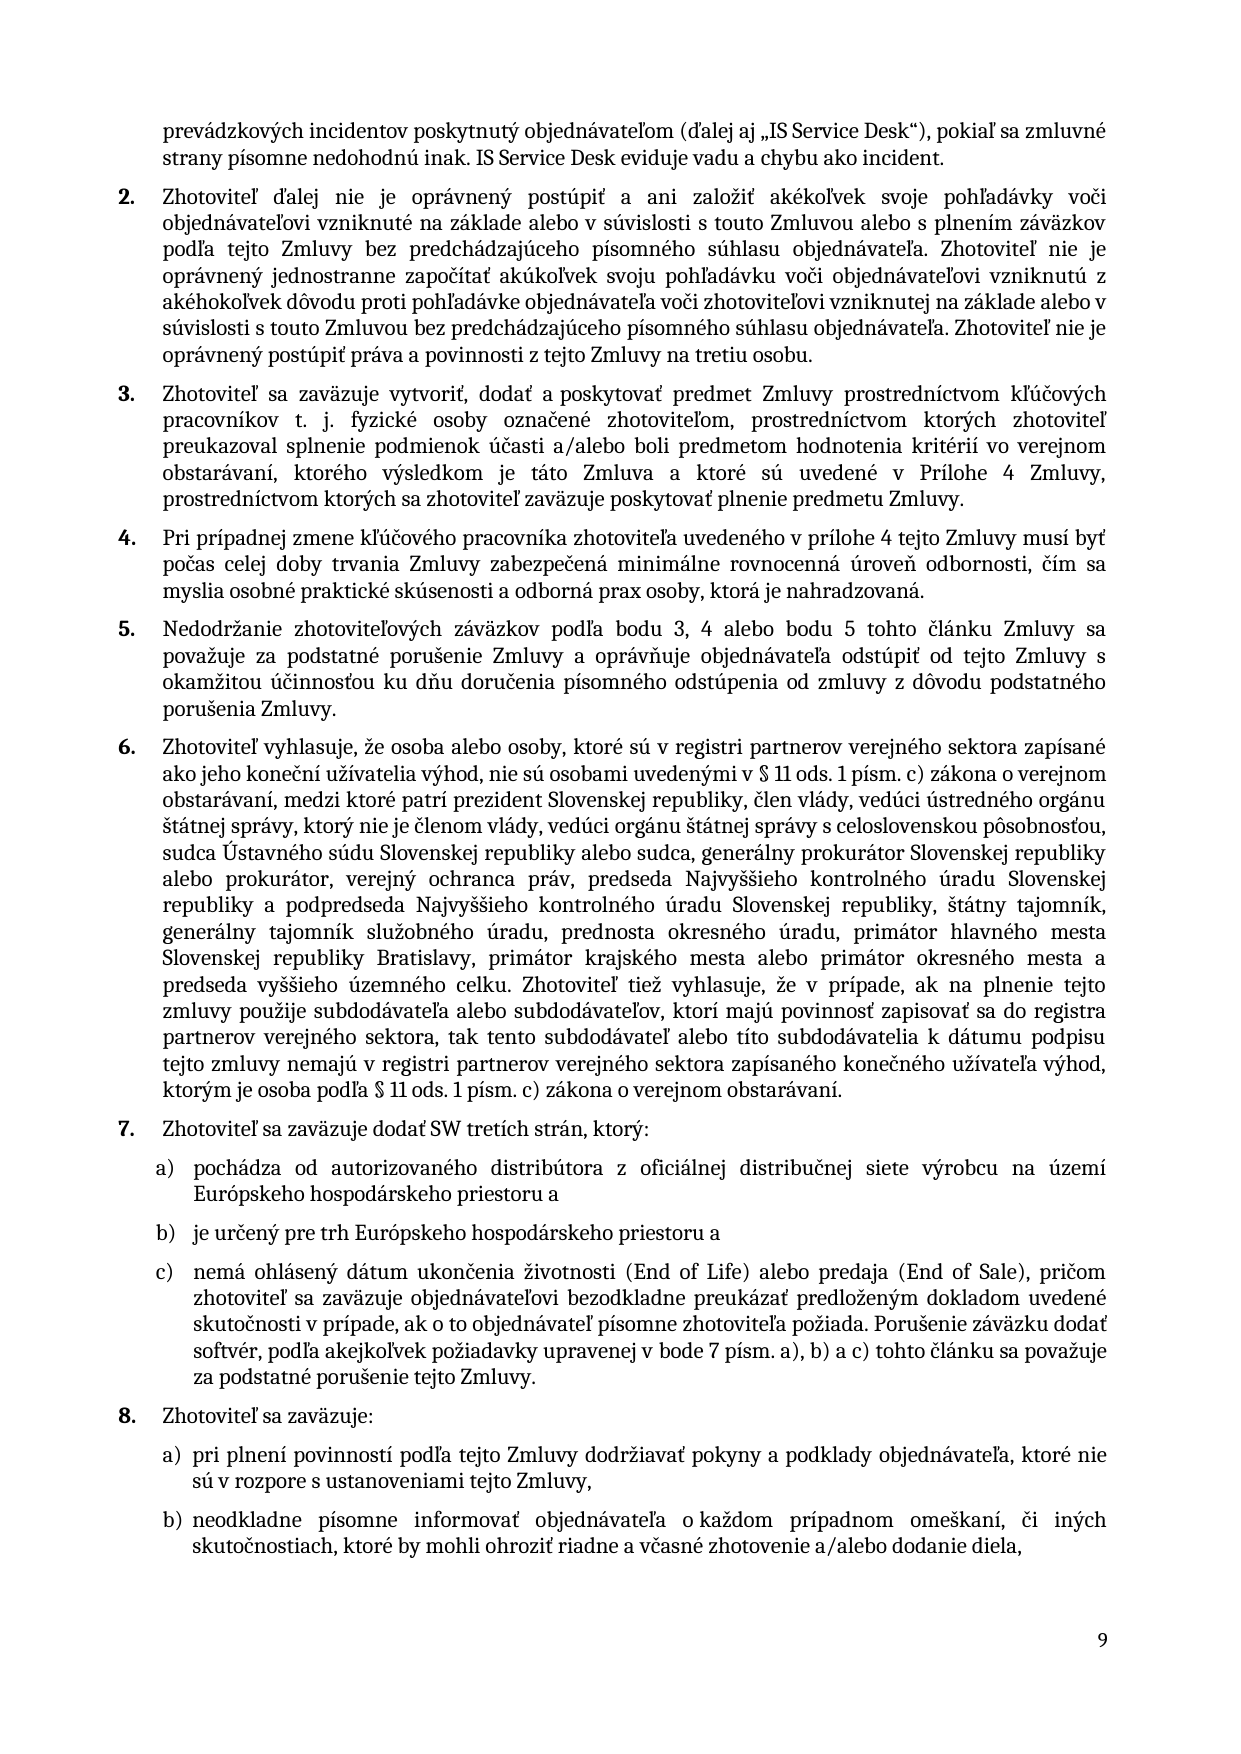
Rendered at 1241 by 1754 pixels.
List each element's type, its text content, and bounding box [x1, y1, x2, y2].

list Zhotoviteľ sa zaväzuje vytvoriť, dodať a poskytovať predmet Zmluvy prostredníctvom kľúčových pracovníkov t. j. fyzické osoby označené zhotoviteľom, prostredníctvom ktorých zhotoviteľ preukazoval splnenie podmienok účasti a/alebo boli predmetom hodnotenia kritérií vo verejnom obstarávaní, ktorého výsledkom je táto Zmluva a ktoré sú uvedené v Prílohe 4 Zmluvy, prostredníctvom ktorých sa zhotoviteľ zaväzuje poskytovať plnenie predmetu Zmluvy. [118, 380, 1107, 512]
list Zhotoviteľ sa zaväzuje dodať SW tretích strán, ktorý: [118, 1116, 1107, 1142]
list nemá ohlásený dátum ukončenia životnosti (End of Life) alebo predaja (End of Sale), pričom zhotoviteľ sa zaväzuje objednávateľovi bezodkladne preukázať predloženým dokladom uvedené skutočnosti v prípade, ak o to objednávateľ písomne zhotoviteľa požiada. Porušenie záväzku dodať softvér, podľa akejkoľvek požiadavky upravenej v bode 7 písm. a), b) a c) tohto článku sa považuje za podstatné porušenie tejto Zmluvy. [156, 1258, 1107, 1390]
list pochádza od autorizovaného distribútora z oficiálnej distribučnej siete výrobcu na území Európskeho hospodárskeho priestoru a [156, 1154, 1107, 1207]
list Zhotoviteľ vyhlasuje, že osoba alebo osoby, ktoré sú v registri partnerov verejného sektora zapísané ako jeho koneční užívatelia výhod, nie sú osobami uvedenými v § 11 ods. 1 písm. c) zákona o verejnom obstarávaní, medzi ktoré patrí prezident Slovenskej republiky, člen vlády, vedúci ústredného orgánu štátnej správy, ktorý nie je členom vlády, vedúci orgánu štátnej správy s celoslovenskou pôsobnosťou, sudca Ústavného súdu Slovenskej republiky alebo sudca, generálny prokurátor Slovenskej republiky alebo prokurátor, verejný ochranca práv, predseda Najvyššieho kontrolného úradu Slovenskej republiky a podpredseda Najvyššieho kontrolného úradu Slovenskej republiky, štátny tajomník, generálny tajomník služobného úradu, prednosta okresného úradu, primátor hlavného mesta Slovenskej republiky Bratislavy, primátor krajského mesta alebo primátor okresného mesta a predseda vyššieho územného celku. Zhotoviteľ tiež vyhlasuje, že v prípade, ak na plnenie tejto zmluvy použije subdodávateľa alebo subdodávateľov, ktorí majú povinnosť zapisovať sa do registra partnerov verejného sektora, tak tento subdodávateľ alebo títo subdodávatelia k dátumu podpisu tejto zmluvy nemajú v registri partnerov verejného sektora zapísaného konečného užívateľa výhod, ktorým je osoba podľa § 11 ods. 1 písm. c) zákona o verejnom obstarávaní. [118, 734, 1107, 1103]
list Pri prípadnej zmene kľúčového pracovníka zhotoviteľa uvedeného v prílohe 4 tejto Zmluvy musí byť počas celej doby trvania Zmluvy zabezpečená minimálne rovnocenná úroveň odbornosti, čím sa myslia osobné praktické skúsenosti a odborná prax osoby, ktorá je nahradzovaná. [118, 525, 1107, 604]
list Zhotoviteľ ďalej nie je oprávnený postúpiť a ani založiť akékoľvek svoje pohľadávky voči objednávateľovi vzniknuté na základe alebo v súvislosti s touto Zmluvou alebo s plnením záväzkov podľa tejto Zmluvy bez predchádzajúceho písomného súhlasu objednávateľa. Zhotoviteľ nie je oprávnený jednostranne započítať akúkoľvek svoju pohľadávku voči objednávateľovi vzniknutú z akéhokoľvek dôvodu proti pohľadávke objednávateľa voči zhotoviteľovi vzniknutej na základe alebo v súvislosti s touto Zmluvou bez predchádzajúceho písomného súhlasu objednávateľa. Zhotoviteľ nie je oprávnený postúpiť práva a povinnosti z tejto Zmluvy na tretiu osobu. [118, 183, 1107, 368]
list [118, 118, 1107, 171]
list Zhotoviteľ sa zaväzuje: [118, 1403, 1107, 1429]
list pri plnení povinností podľa tejto Zmluvy dodržiavať pokyny a podklady objednávateľa, ktoré nie sú v rozpore s ustanoveniami tejto Zmluvy, [162, 1442, 1107, 1494]
list Nedodržanie zhotoviteľových záväzkov podľa bodu 3, 4 alebo bodu 5 tohto článku Zmluvy sa považuje za podstatné porušenie Zmluvy a oprávňuje objednávateľa odstúpiť od tejto Zmluvy s okamžitou účinnosťou ku dňu doručenia písomného odstúpenia od zmluvy z dôvodu podstatného porušenia Zmluvy. [118, 616, 1107, 722]
list neodkladne písomne informovať objednávateľa o každom prípadnom omeškaní, či iných skutočnostiach, ktoré by mohli ohroziť riadne a včasné zhotovenie a/alebo dodanie diela, [162, 1507, 1107, 1559]
list je určený pre trh Európskeho hospodárskeho priestoru a [156, 1220, 1107, 1246]
